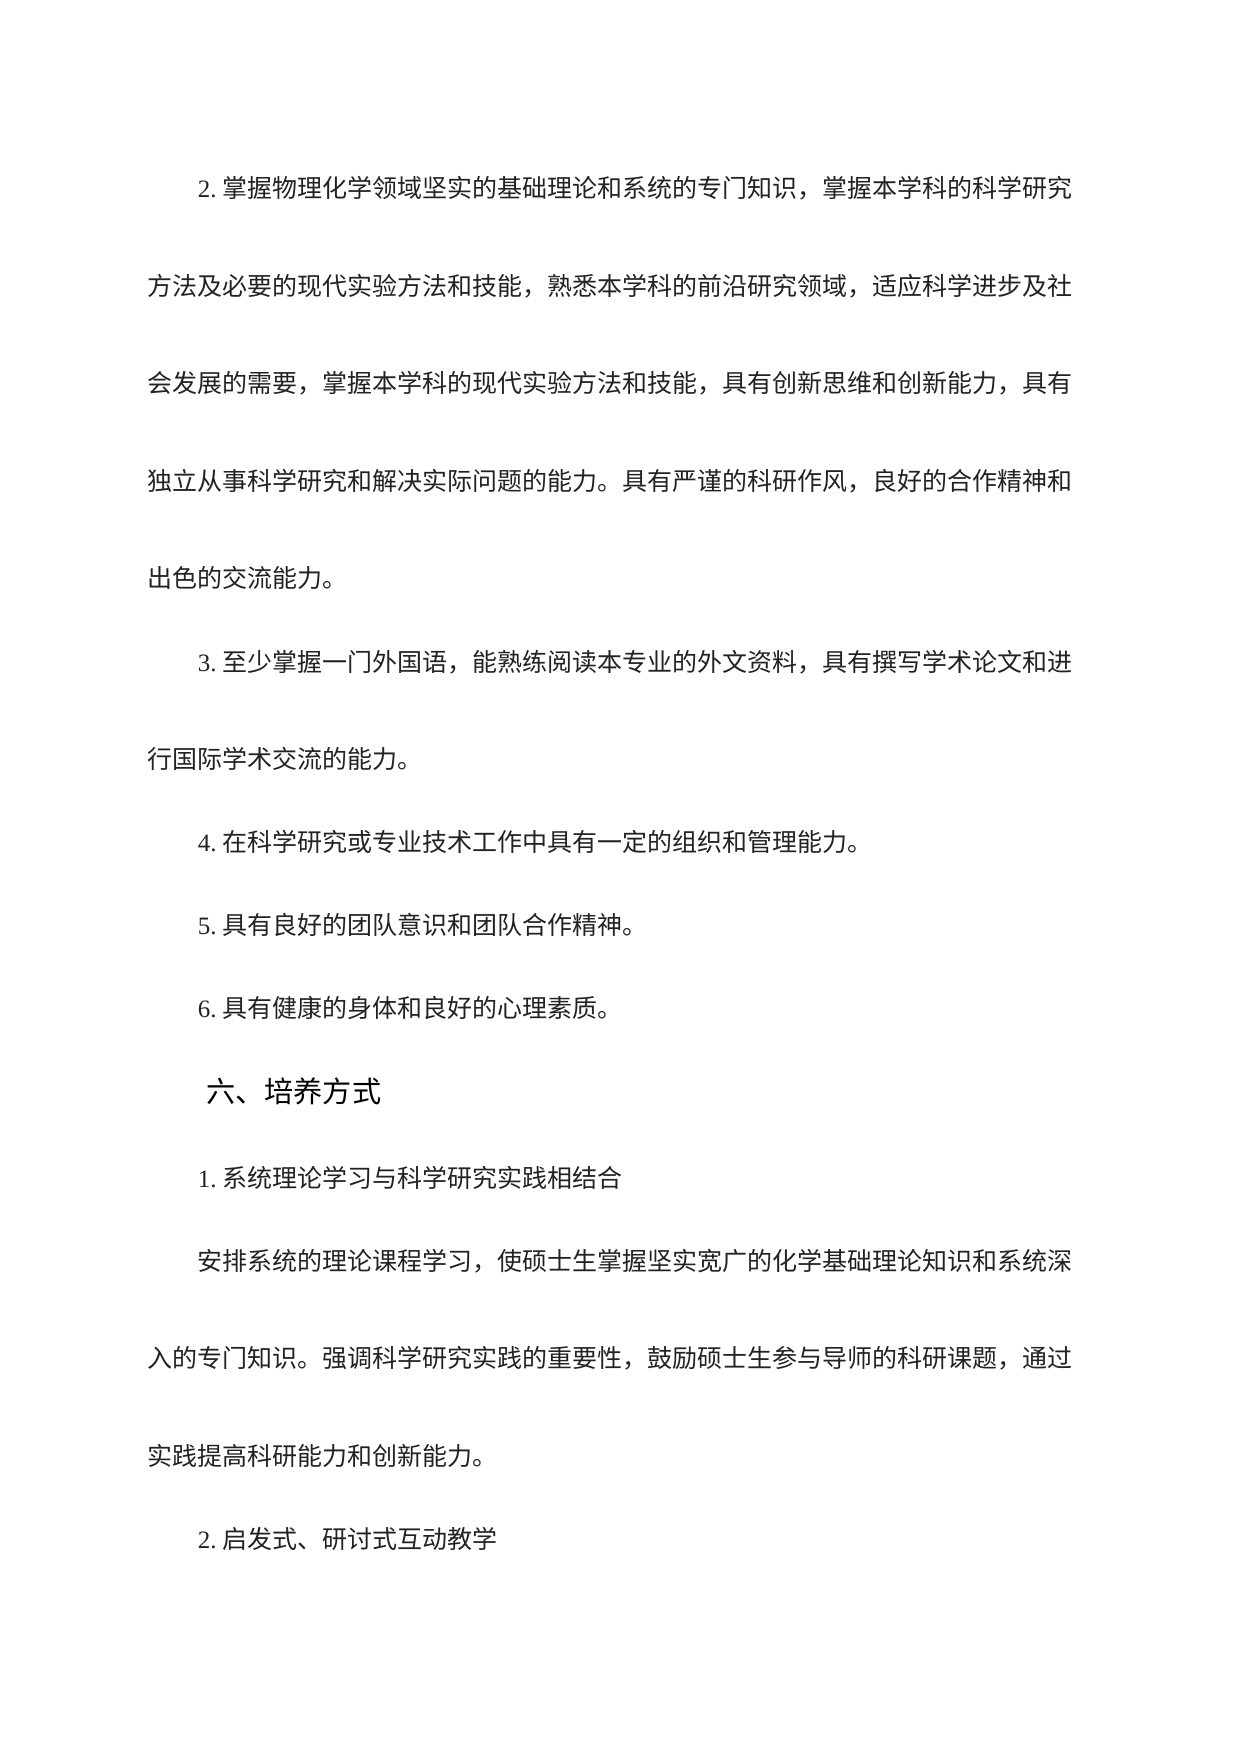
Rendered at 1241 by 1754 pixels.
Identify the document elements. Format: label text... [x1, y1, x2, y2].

text 2. 启发式、研讨式互动教学 [148, 1505, 1092, 1570]
text 6. 具有健康的身体和良好的心理素质。 [148, 974, 1092, 1039]
text 1. 系统理论学习与科学研究实践相结合 [148, 1144, 1092, 1209]
text 5. 具有良好的团队意识和团队合作精神。 [148, 891, 1092, 956]
text 4. 在科学研究或专业技术工作中具有一定的组织和管理能力。 [148, 808, 1092, 873]
text 2. 掌握物理化学领域坚实的基础理论和系统的专门知识，掌握本学科的科学研究方法及必要的现代实验方法和技能，熟悉本学科的前沿研究领域，适应科学进步及社会发展的需要，掌握本学科的现代实验方法和技能，具有创新思维和创新能力，具有独立从事科学研究和解决实际问题的能力。具有严谨的科研作风，良好的合作精神和出色的交流能力。 [148, 154, 1092, 609]
text 3. 至少掌握一门外国语，能熟练阅读本专业的外文资料，具有撰写学术论文和进行国际学术交流的能力。 [148, 628, 1092, 790]
text 六、培养方式 [148, 1058, 1092, 1123]
text 安排系统的理论课程学习，使硕士生掌握坚实宽广的化学基础理论知识和系统深入的专门知识。强调科学研究实践的重要性，鼓励硕士生参与导师的科研课题，通过实践提高科研能力和创新能力。 [148, 1227, 1092, 1487]
